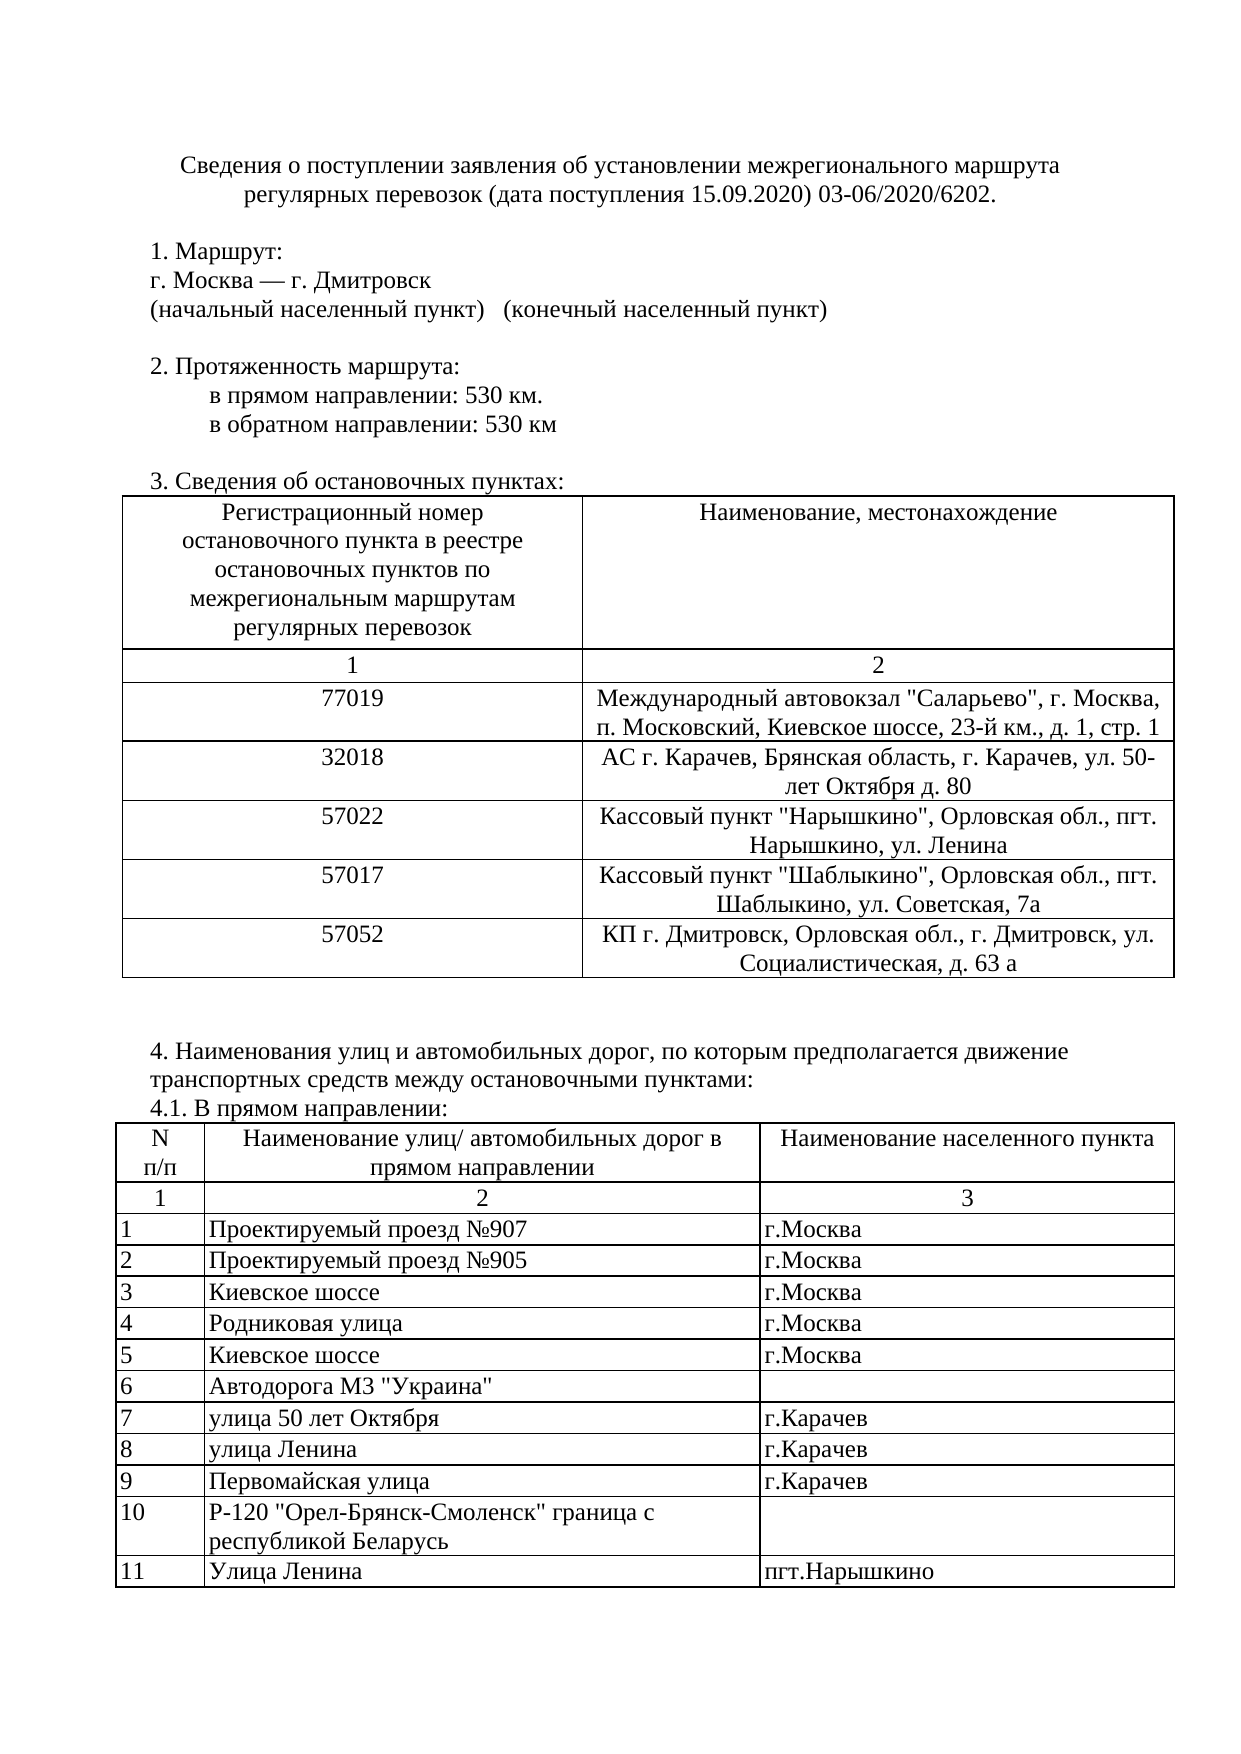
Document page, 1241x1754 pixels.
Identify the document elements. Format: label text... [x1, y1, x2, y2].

table_cell 2 [117, 1246, 204, 1275]
table_cell улица 50 лет Октября [205, 1403, 759, 1433]
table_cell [205, 1497, 759, 1555]
table_header Наименование, местонахождение [583, 497, 1173, 648]
text 3. Сведения об остановочных пунктах: [150, 466, 1090, 495]
table_cell Улица Ленина [205, 1556, 759, 1586]
table_cell 10 [117, 1497, 204, 1555]
text 2. Протяженность маршрута: [150, 351, 1090, 380]
table_cell Киевское шоссе [205, 1277, 759, 1307]
table_cell г.Москва [761, 1277, 1174, 1307]
table_cell пгт.Нарышкино [761, 1556, 1174, 1586]
table_header Наименование населенного пункта [761, 1124, 1174, 1181]
table_cell 57052 [123, 919, 582, 977]
table_cell улица Ленина [205, 1434, 759, 1464]
table_cell Проектируемый проезд №907 [205, 1214, 759, 1244]
table_cell г.Москва [761, 1246, 1174, 1275]
table_cell 3 [761, 1183, 1174, 1212]
table_cell 8 [117, 1434, 204, 1464]
table_cell Автодорога М3 "Украина" [205, 1371, 759, 1401]
text 1. Маршрут: [150, 236, 1090, 265]
table_cell Киевское шоссе [205, 1340, 759, 1370]
table_cell г.Москва [761, 1308, 1174, 1338]
table_cell Международный автовокзал "Саларьево", г. Москва, п. Московский, Киевское шоссе, 23-й км., д. 1, стр. 1 [583, 683, 1173, 740]
table_cell 5 [117, 1340, 204, 1370]
table_cell 9 [117, 1466, 204, 1496]
text г. Москва — г. Дмитровск [150, 265, 1090, 294]
table_header Регистрационный номер остановочного пункта в реестре остановочных пунктов по межрегиональным маршрутам регулярных перевозок [123, 497, 582, 648]
table_cell 6 [117, 1371, 204, 1401]
table_cell 1 [117, 1183, 204, 1212]
table_header Наименование улиц/ автомобильных дорог в прямом направлении [205, 1124, 759, 1181]
text 4.1. В прямом направлении: [150, 1093, 1090, 1122]
table_cell 1 [123, 650, 582, 681]
table_cell 57017 [123, 860, 582, 918]
table_cell Первомайская улица [205, 1466, 759, 1496]
table_header N п/п [117, 1124, 204, 1181]
table_cell 3 [117, 1277, 204, 1307]
table_cell Родниковая улица [205, 1308, 759, 1338]
table_cell [761, 1497, 1174, 1555]
table_cell г.Москва [761, 1214, 1174, 1244]
table_cell Кассовый пункт "Шаблыкино", Орловская обл., пгт. Шаблыкино, ул. Советская, 7а [583, 860, 1173, 918]
table_cell 57022 [123, 801, 582, 858]
table_cell КП г. Дмитровск, Орловская обл., г. Дмитровск, ул. Социалистическая, д. 63 а [583, 919, 1173, 977]
table_cell г.Карачев [761, 1434, 1174, 1464]
table_cell [761, 1371, 1174, 1401]
text 4. Наименования улиц и автомобильных дорог, по которым предполагается движение транспортных средств между остановочными пунктами: [150, 1036, 1090, 1093]
table_cell г.Карачев [761, 1403, 1174, 1433]
table_cell 32018 [123, 742, 582, 799]
table_cell 11 [117, 1556, 204, 1586]
table_cell 7 [117, 1403, 204, 1433]
table_cell АС г. Карачев, Брянская область, г. Карачев, ул. 50-лет Октября д. 80 [583, 742, 1173, 799]
table_cell 1 [117, 1214, 204, 1244]
table_cell 2 [205, 1183, 759, 1212]
table_cell 2 [583, 650, 1173, 681]
table_cell 4 [117, 1308, 204, 1338]
table_cell Кассовый пункт "Нарышкино", Орловская обл., пгт. Нарышкино, ул. Ленина [583, 801, 1173, 858]
text в прямом направлении: 530 км. [150, 380, 1090, 409]
table_cell г.Карачев [761, 1466, 1174, 1496]
table_cell Проектируемый проезд №905 [205, 1246, 759, 1275]
table_cell г.Москва [761, 1340, 1174, 1370]
text (начальный населенный пункт) (конечный населенный пункт) [150, 294, 1090, 322]
table_cell 77019 [123, 683, 582, 740]
text Сведения о поступлении заявления об установлении межрегионального маршрута регулярных перевозок (дата поступления 15.09.2020) 03-06/2020/6202. [150, 150, 1090, 207]
text в обратном направлении: 530 км [150, 409, 1090, 437]
